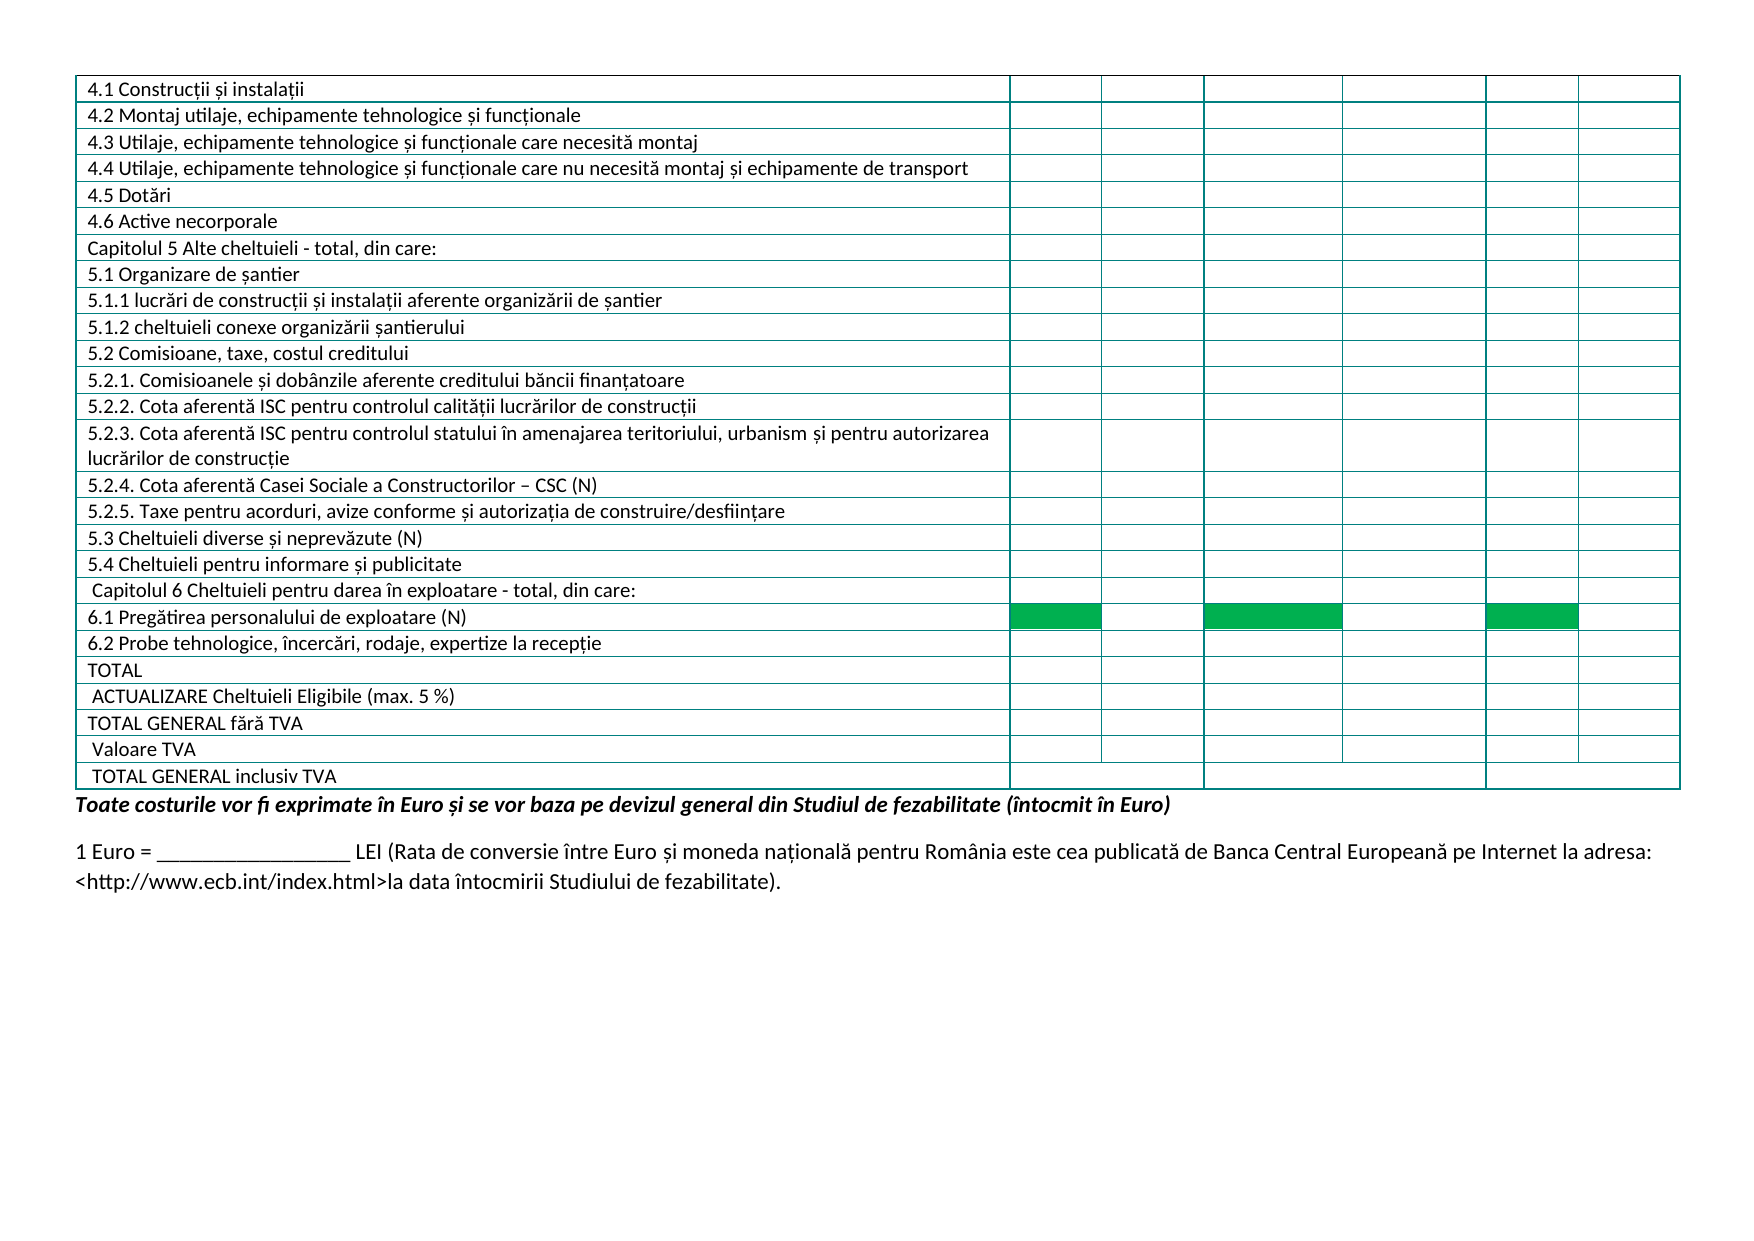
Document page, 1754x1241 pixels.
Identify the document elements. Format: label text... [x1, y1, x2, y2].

table_cell [1579, 341, 1679, 366]
table_cell [1011, 525, 1101, 550]
table_cell [1102, 551, 1203, 577]
table_cell [1205, 657, 1342, 682]
table_cell [1011, 235, 1101, 260]
table_cell [1343, 129, 1485, 154]
table_cell [1011, 182, 1101, 207]
table_cell 4.1 Construcții și instalații [77, 76, 1009, 101]
table_cell [1343, 657, 1485, 682]
table_cell ACTUALIZARE Cheltuieli Eligibile (max. 5 %) [77, 684, 1009, 709]
table_cell [1102, 578, 1203, 603]
table_cell [1343, 235, 1485, 260]
table_cell [1102, 314, 1203, 339]
table_cell Valoare TVA [77, 736, 1009, 762]
table_cell [1343, 288, 1485, 313]
table_cell [1579, 420, 1679, 471]
table_cell [1011, 551, 1101, 577]
table_cell [1343, 551, 1485, 577]
table_cell [1343, 472, 1485, 497]
table_cell [1579, 367, 1679, 392]
table_cell [1487, 551, 1578, 577]
table_cell [1579, 657, 1679, 682]
table_cell [1205, 763, 1485, 788]
table_cell [1102, 525, 1203, 550]
table_cell [1343, 498, 1485, 524]
table_cell 5.2.3. Cota aferentă ISC pentru controlul statului în amenajarea teritoriului, urbanism și pentru autorizarea lucrărilor de construcție [77, 420, 1009, 471]
table_cell [1205, 341, 1342, 366]
table_cell [1579, 261, 1679, 287]
table_cell [1343, 261, 1485, 287]
table_cell [1205, 525, 1342, 550]
table_cell [1487, 525, 1578, 550]
table_cell [1011, 208, 1101, 234]
table_cell [1102, 736, 1203, 762]
table_cell 4.5 Dotări [77, 182, 1009, 207]
table_cell [1487, 604, 1578, 629]
table_cell [1343, 525, 1485, 550]
table_cell [1579, 155, 1679, 181]
table_cell [1487, 182, 1578, 207]
table_cell TOTAL GENERAL fără TVA [77, 710, 1009, 735]
table_cell [1011, 261, 1101, 287]
table_cell [1011, 367, 1101, 392]
table_cell 5.4 Cheltuieli pentru informare și publicitate [77, 551, 1009, 577]
table_cell [1102, 182, 1203, 207]
table_cell [1205, 367, 1342, 392]
table_cell [1343, 710, 1485, 735]
table_cell [1011, 631, 1101, 656]
table_cell TOTAL GENERAL inclusiv TVA [77, 763, 1009, 788]
table_cell [1579, 498, 1679, 524]
table_cell [1102, 341, 1203, 366]
table_cell [1487, 103, 1578, 128]
table_cell [1579, 76, 1679, 101]
table_cell [1343, 604, 1485, 629]
table_cell 5.1.2 cheltuieli conexe organizării șantierului [77, 314, 1009, 339]
table_cell 6.2 Probe tehnologice, încercări, rodaje, expertize la recepție [77, 631, 1009, 656]
table_cell [1579, 103, 1679, 128]
table_cell 5.2.2. Cota aferentă ISC pentru controlul calității lucrărilor de construcții [77, 394, 1009, 419]
table_cell 5.2.5. Taxe pentru acorduri, avize conforme și autorizația de construire/desființare [77, 498, 1009, 524]
table_cell [1205, 155, 1342, 181]
table_cell [1579, 182, 1679, 207]
table_cell [1487, 657, 1578, 682]
table_cell [1343, 103, 1485, 128]
table_cell 5.2.1. Comisioanele și dobânzile aferente creditului băncii finanțatoare [77, 367, 1009, 392]
table_cell [1102, 208, 1203, 234]
table_cell [1487, 208, 1578, 234]
table_cell [1579, 208, 1679, 234]
table_cell [1487, 420, 1578, 471]
table_cell [1011, 314, 1101, 339]
table_cell [1011, 288, 1101, 313]
table_cell [1205, 129, 1342, 154]
table_cell [1205, 631, 1342, 656]
table_cell 4.3 Utilaje, echipamente tehnologice și funcționale care necesită montaj [77, 129, 1009, 154]
table_cell [1487, 76, 1578, 101]
table_cell [1487, 684, 1578, 709]
table_cell [1011, 129, 1101, 154]
table_cell [1487, 235, 1578, 260]
table_cell [1343, 394, 1485, 419]
table_cell [1487, 129, 1578, 154]
table_cell [1205, 498, 1342, 524]
table_cell [1487, 631, 1578, 656]
table_cell [1102, 631, 1203, 656]
table_cell [1102, 367, 1203, 392]
table_cell 4.2 Montaj utilaje, echipamente tehnologice și funcționale [77, 103, 1009, 128]
table_cell Capitolul 6 Cheltuieli pentru darea în exploatare - total, din care: [77, 578, 1009, 603]
table_cell [1205, 314, 1342, 339]
table_cell [1343, 684, 1485, 709]
table_cell [1487, 288, 1578, 313]
table_cell [1102, 235, 1203, 260]
table_cell [1205, 76, 1342, 101]
table_cell [1205, 394, 1342, 419]
table_cell [1102, 420, 1203, 471]
table_cell [1205, 578, 1342, 603]
table_cell [1205, 208, 1342, 234]
table_cell [1102, 394, 1203, 419]
table_cell [1579, 525, 1679, 550]
table_cell [1011, 657, 1101, 682]
table_cell [1102, 604, 1203, 629]
table_cell [1102, 76, 1203, 101]
table_cell 6.1 Pregătirea personalului de exploatare (N) [77, 604, 1009, 629]
table_cell [1102, 710, 1203, 735]
table_cell [1487, 472, 1578, 497]
table_cell [1343, 341, 1485, 366]
text Toate costurile vor fi exprimate în Euro și se vor baza pe devizul general din Studiul de fezabilitate (întocmit în Euro) [75, 790, 1679, 818]
table_cell [1579, 710, 1679, 735]
table_cell [1343, 631, 1485, 656]
table_cell [1011, 341, 1101, 366]
table_cell 4.4 Utilaje, echipamente tehnologice și funcționale care nu necesită montaj și echipamente de transport [77, 155, 1009, 181]
table_cell [1205, 684, 1342, 709]
table_cell 5.2.4. Cota aferentă Casei Sociale a Constructorilor – CSC (N) [77, 472, 1009, 497]
table_cell [1579, 472, 1679, 497]
table_cell [1487, 367, 1578, 392]
table_cell [1011, 394, 1101, 419]
table_cell [1205, 103, 1342, 128]
text 1 Euro = _________________ LEI (Rata de conversie între Euro și moneda națională pentru România este cea publicată de Banca Central Europeană pe Internet la adresa: <http://www.ecb.int/index.html>la data întocmirii Studiului de fezabilitate). [75, 837, 1679, 896]
table_cell [1102, 657, 1203, 682]
table_cell [1579, 394, 1679, 419]
table_cell [1011, 736, 1101, 762]
table_cell [1011, 684, 1101, 709]
table_cell [1205, 182, 1342, 207]
table_cell [1102, 288, 1203, 313]
table_cell [1102, 498, 1203, 524]
table_cell [1011, 604, 1101, 629]
table_cell [1102, 129, 1203, 154]
table_cell Capitolul 5 Alte cheltuieli - total, din care: [77, 235, 1009, 260]
table_cell [1343, 76, 1485, 101]
table_cell [1011, 420, 1101, 471]
table_cell [1579, 736, 1679, 762]
table_cell [1205, 472, 1342, 497]
table_cell 5.1 Organizare de șantier [77, 261, 1009, 287]
table_cell [1579, 288, 1679, 313]
table_cell [1205, 736, 1342, 762]
table_cell [1102, 684, 1203, 709]
table_cell [1487, 314, 1578, 339]
table_cell [1205, 235, 1342, 260]
table_cell [1343, 155, 1485, 181]
table_cell [1102, 472, 1203, 497]
table_cell 5.3 Cheltuieli diverse și neprevăzute (N) [77, 525, 1009, 550]
table_cell [1011, 472, 1101, 497]
table_cell [1579, 314, 1679, 339]
table_cell [1205, 261, 1342, 287]
table_cell [1343, 736, 1485, 762]
table_cell [1205, 710, 1342, 735]
table_cell [1343, 208, 1485, 234]
table_cell [1487, 341, 1578, 366]
table_cell [1011, 710, 1101, 735]
table_cell [1011, 498, 1101, 524]
table_cell [1487, 155, 1578, 181]
table_cell [1011, 76, 1101, 101]
table_cell [1102, 155, 1203, 181]
table_cell 5.1.1 lucrări de construcții și instalații aferente organizării de șantier [77, 288, 1009, 313]
table_cell [1205, 551, 1342, 577]
table_cell 5.2 Comisioane, taxe, costul creditului [77, 341, 1009, 366]
table_cell [1343, 420, 1485, 471]
table_cell [1205, 604, 1342, 629]
table_cell [1205, 288, 1342, 313]
table_cell [1343, 578, 1485, 603]
table_cell [1579, 578, 1679, 603]
table_cell [1579, 129, 1679, 154]
table_cell [1579, 684, 1679, 709]
table_cell [1011, 578, 1101, 603]
table_cell [1343, 367, 1485, 392]
table_cell [1487, 261, 1578, 287]
table_cell [1579, 551, 1679, 577]
table_cell [1487, 736, 1578, 762]
table_cell [1579, 631, 1679, 656]
table_cell [1487, 394, 1578, 419]
table_cell [1011, 103, 1101, 128]
table_cell [1011, 155, 1101, 181]
table_cell [1487, 498, 1578, 524]
table_cell [1579, 235, 1679, 260]
table_cell [1487, 763, 1679, 788]
table_cell [1102, 261, 1203, 287]
table_cell [1343, 314, 1485, 339]
table_cell [1579, 604, 1679, 629]
table_cell [1487, 578, 1578, 603]
table_cell TOTAL [77, 657, 1009, 682]
table_cell [1102, 103, 1203, 128]
table_cell 4.6 Active necorporale [77, 208, 1009, 234]
table_cell [1343, 182, 1485, 207]
table_cell [1205, 420, 1342, 471]
table_cell [1487, 710, 1578, 735]
table_cell [1011, 763, 1203, 788]
